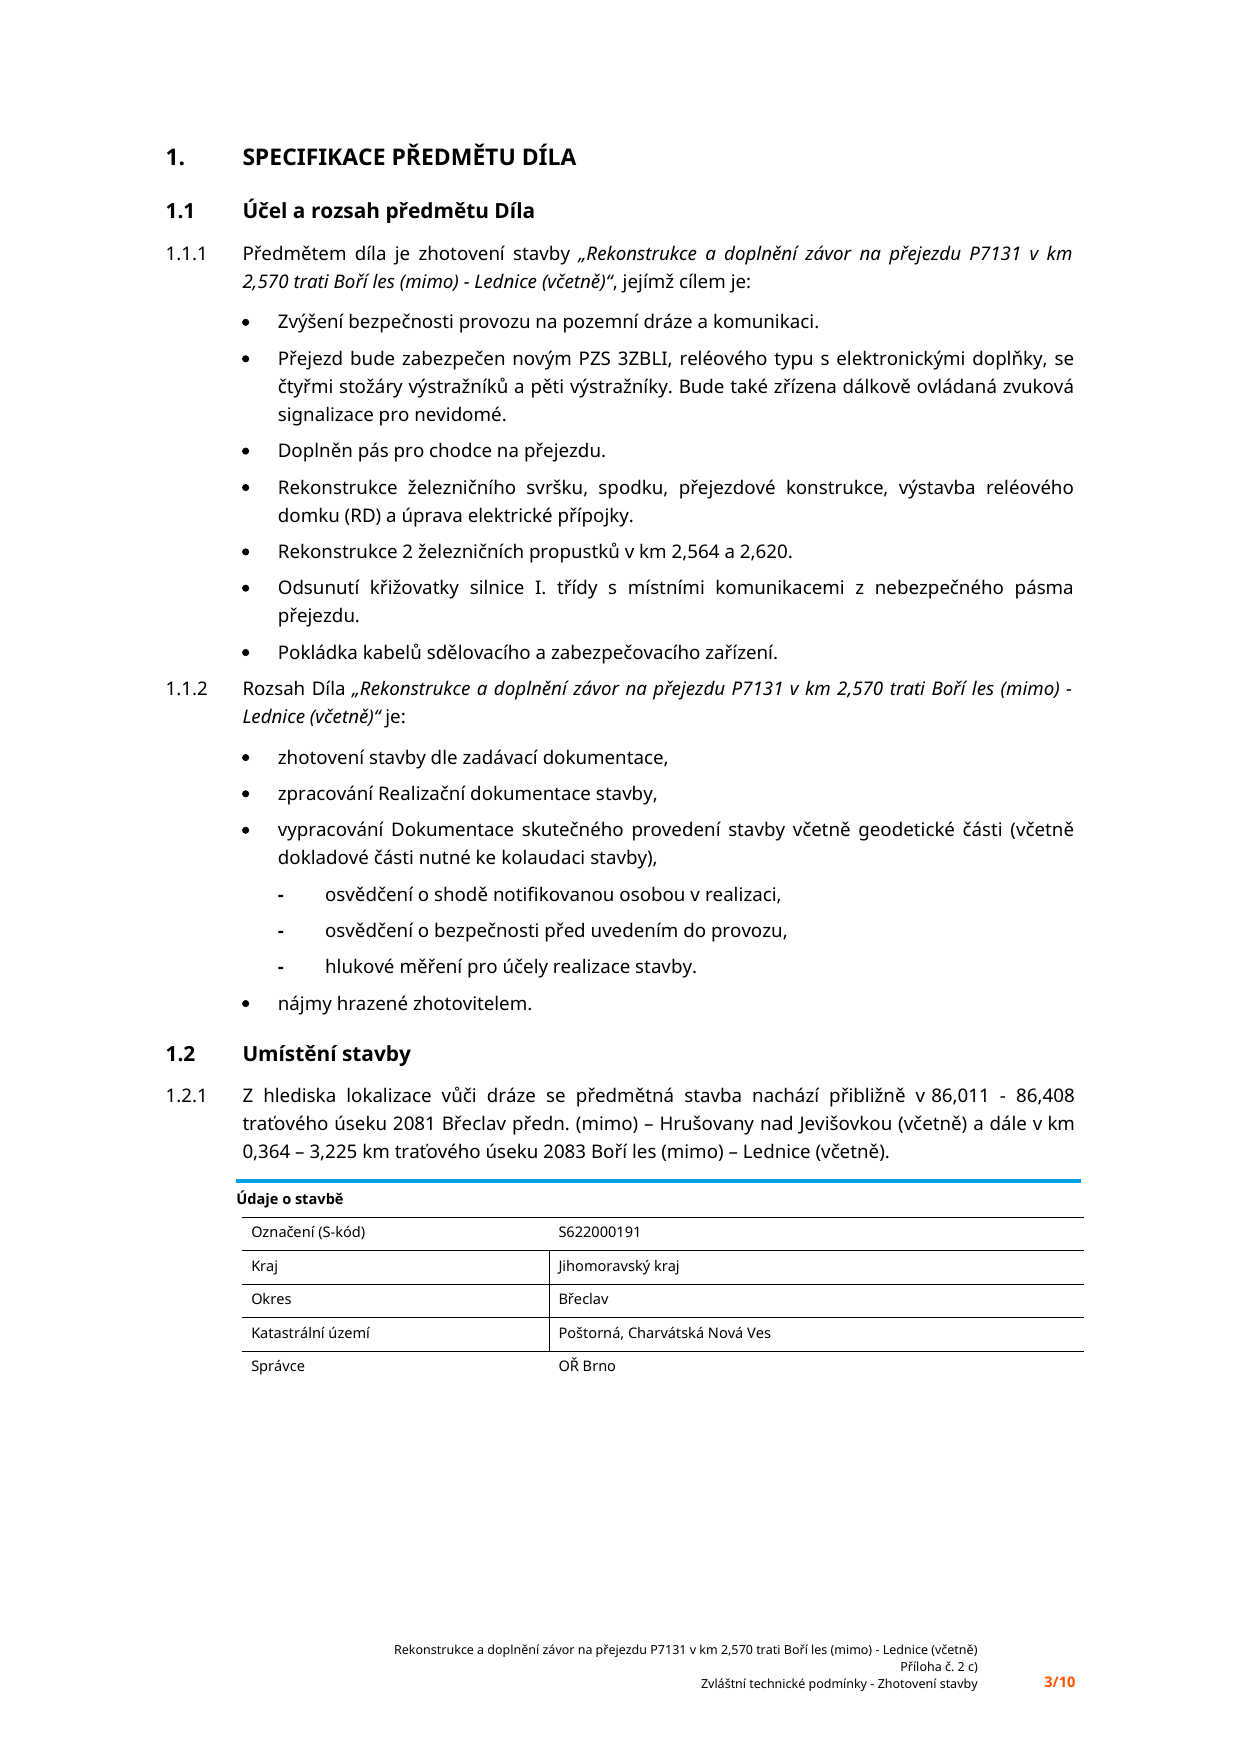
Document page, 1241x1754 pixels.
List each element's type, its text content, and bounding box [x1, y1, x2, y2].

text osvědčení o bezpečnosti před uvedením do provozu, [278, 917, 1075, 943]
text Rekonstrukce železničního svršku, spodku, přejezdové konstrukce, výstavba reléového domku (RD) a úprava elektrické přípojky. [242, 474, 1075, 527]
text Zvýšení bezpečnosti provozu na pozemní dráze a komunikaci. [242, 309, 1075, 334]
text osvědčení o shodě notifikovanou osobou v realizaci, [278, 881, 1075, 907]
text nájmy hrazené zhotovitelem. [242, 990, 1075, 1016]
table_cell Poštorná, Charvátská Nová Ves [550, 1318, 1084, 1351]
table_cell Jihomoravský kraj [550, 1251, 1084, 1284]
text zhotovení stavby dle zadávací dokumentace, [242, 744, 1075, 769]
table_cell Kraj [242, 1251, 549, 1284]
text Umístění stavby [165, 1039, 1075, 1067]
text Doplněn pás pro chodce na přejezdu. [242, 438, 1075, 463]
text Z hlediska lokalizace vůči dráze se předmětná stavba nachází přibližně v 86,011 - 86,408 traťového úseku 2081 Břeclav předn. (mimo) – Hrušovany nad Jevišovkou (včetně) a dále v km 0,364 – 3,225 km traťového úseku 2083 Boří les (mimo) – Lednice (včetně). [165, 1083, 1075, 1164]
text Odsunutí křižovatky silnice I. třídy s místními komunikacemi z nebezpečného pásma přejezdu. [242, 575, 1075, 628]
text Předmětem díla je zhotovení stavby „Rekonstrukce a doplnění závor na přejezdu P7131 v km 2,570 trati Boří les (mimo) - Lednice (včetně)“, jejímž cílem je: [165, 240, 1075, 294]
text vypracování Dokumentace skutečného provedení stavby včetně geodetické části (včetně dokladové části nutné ke kolaudaci stavby), [242, 817, 1075, 870]
table_cell Břeclav [550, 1285, 1084, 1317]
text Pokládka kabelů sdělovacího a zabezpečovacího zařízení. [242, 639, 1075, 664]
text Přejezd bude zabezpečen novým PZS 3ZBLI, reléového typu s elektronickými doplňky, se čtyřmi stožáry výstražníků a pěti výstražníky. Bude také zřízena dálkově ovládaná zvuková signalizace pro nevidomé. [242, 345, 1075, 427]
table_cell OŘ Brno [549, 1352, 1084, 1384]
text Rozsah Díla „Rekonstrukce a doplnění závor na přejezdu P7131 v km 2,570 trati Boří les (mimo) - Lednice (včetně)“ je: [165, 675, 1075, 729]
text Účel a rozsah předmětu Díla [165, 197, 1075, 225]
table_cell Okres [242, 1285, 549, 1317]
text Rekonstrukce 2 železničních propustků v km 2,564 a 2,620. [242, 538, 1075, 564]
text zpracování Realizační dokumentace stavby, [242, 780, 1075, 806]
text SPECIFIKACE PŘEDMĚTU DÍLA [165, 141, 1075, 173]
table_header Označení (S-kód) [242, 1218, 549, 1250]
table_cell Katastrální území [242, 1318, 549, 1351]
text Údaje o stavbě [236, 1183, 1081, 1208]
table_cell Správce [242, 1352, 549, 1384]
text hlukové měření pro účely realizace stavby. [278, 954, 1075, 979]
table_header S622000191 [549, 1218, 1084, 1250]
